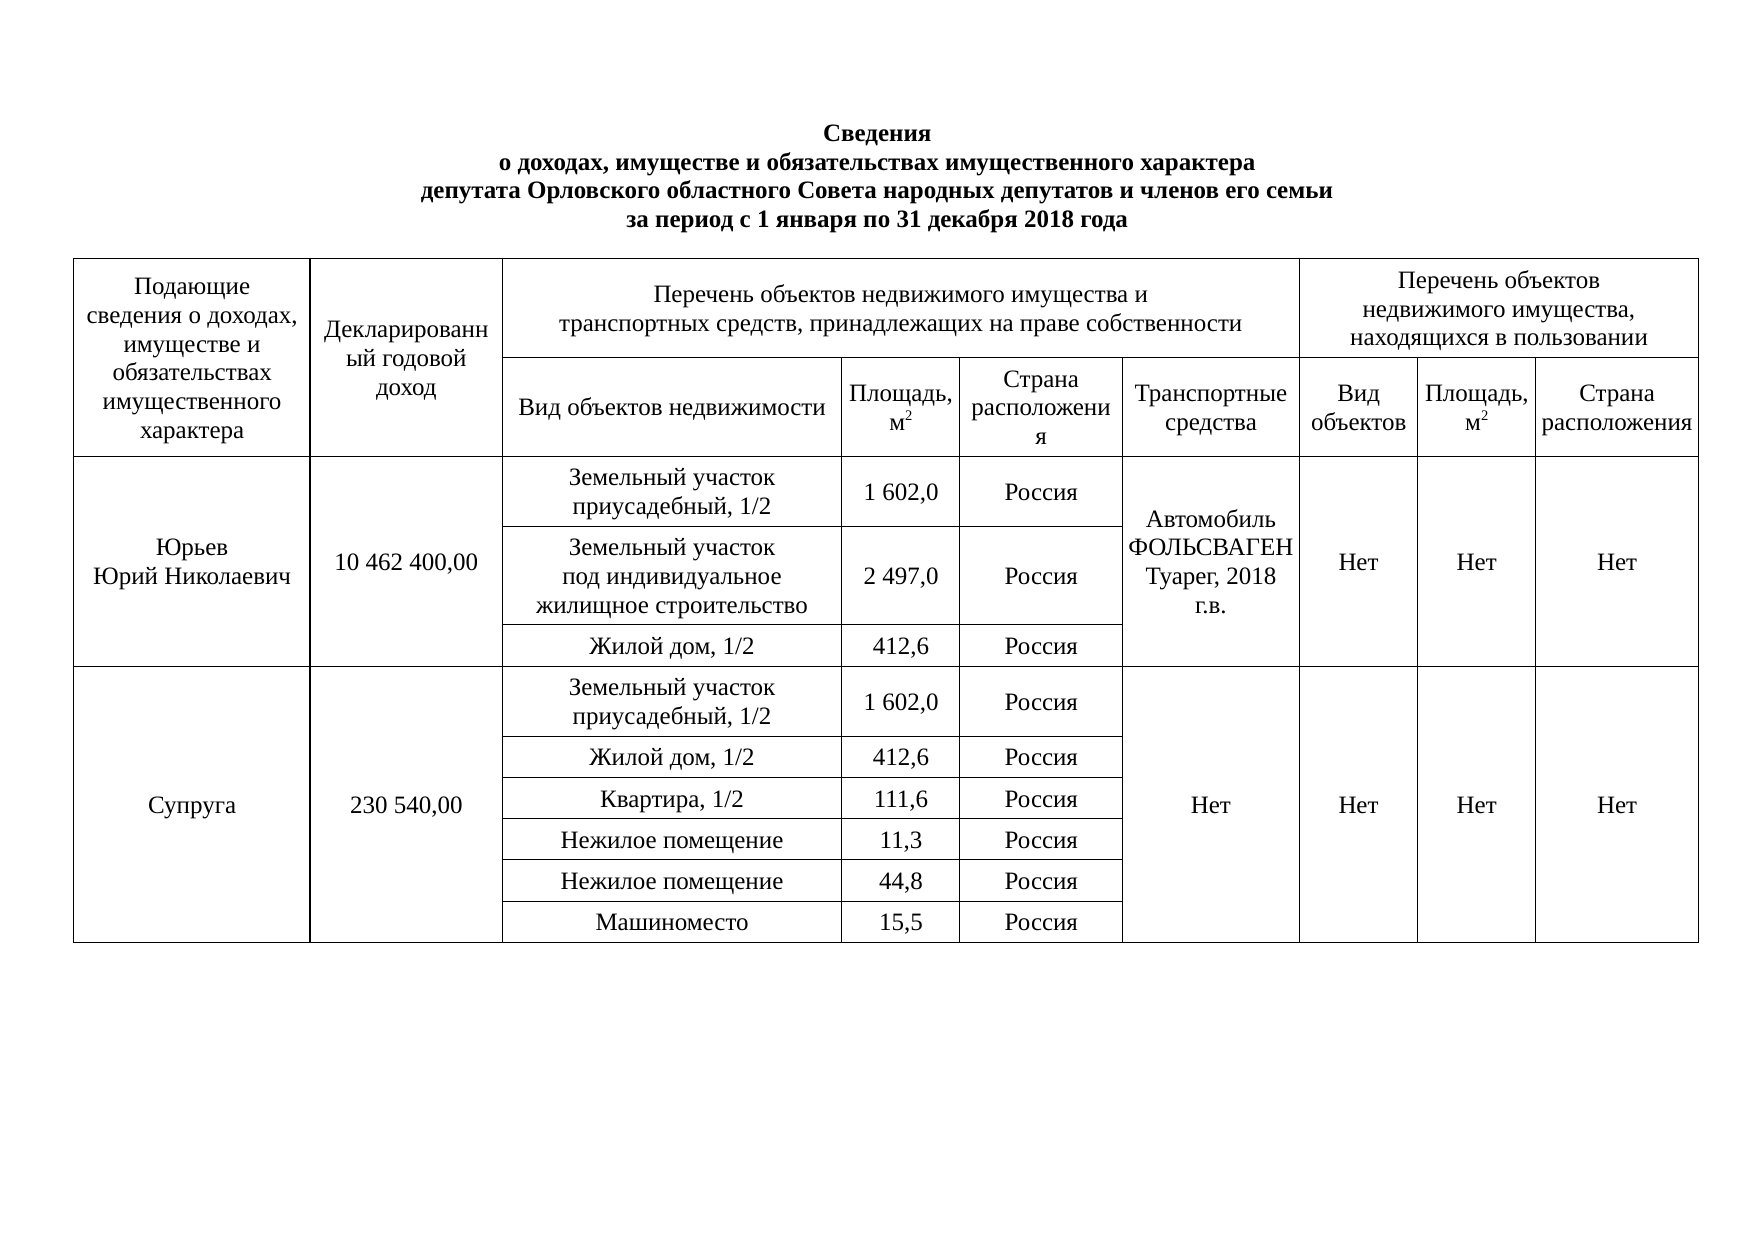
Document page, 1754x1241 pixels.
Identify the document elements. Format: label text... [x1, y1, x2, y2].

table_cell Россия [960, 625, 1122, 666]
table_cell Жилой дом, 1/2 [503, 625, 841, 666]
table_cell Нежилое помещение [503, 860, 841, 901]
table_cell Жилой дом, 1/2 [503, 737, 841, 777]
table_cell Россия [960, 819, 1122, 859]
table_cell Нет [1300, 457, 1417, 666]
table_header Перечень объектов недвижимого имущества, находящихся в пользовании [1300, 259, 1698, 357]
table_cell 44,8 [842, 860, 959, 901]
table_cell Площадь, м2 [842, 358, 959, 456]
table_cell Юрьев Юрий Николаевич [74, 457, 309, 666]
table_cell Земельный участок приусадебный, 1/2 [503, 667, 841, 736]
table_cell 111,6 [842, 778, 959, 818]
table_cell Вид объектов недвижимости [503, 358, 841, 456]
table_cell Нет [1300, 667, 1417, 942]
table_cell Вид объектов [1300, 358, 1417, 456]
table_cell Россия [960, 527, 1122, 624]
table_cell Нет [1418, 457, 1535, 666]
table_cell Россия [960, 457, 1122, 526]
table_cell Страна расположения [960, 358, 1122, 456]
table_cell Россия [960, 667, 1122, 736]
table_cell 1 602,0 [842, 457, 959, 526]
table_cell Площадь, м2 [1418, 358, 1535, 456]
table_cell 11,3 [842, 819, 959, 859]
table_cell Россия [960, 902, 1122, 942]
table_cell 412,6 [842, 625, 959, 666]
table_cell Супруга [74, 667, 309, 942]
table_cell Нет [1418, 667, 1535, 942]
table_cell Машиноместо [503, 902, 841, 942]
table_cell 412,6 [842, 737, 959, 777]
table_cell 230 540,00 [311, 667, 502, 942]
table_cell Россия [960, 860, 1122, 901]
text Сведения о доходах, имуществе и обязательствах имущественного характера депутата Орловского областного Совета народных депутатов и членов его семьи за период с 1 января по 31 декабря 2018 года [118, 118, 1636, 233]
table_cell Россия [960, 778, 1122, 818]
table_cell Автомобиль ФОЛЬСВАГЕН Туарег, 2018 г.в. [1123, 457, 1299, 666]
table_cell Страна расположения [1536, 358, 1698, 456]
table_cell 1 602,0 [842, 667, 959, 736]
table_cell Нет [1123, 667, 1299, 942]
table_cell Россия [960, 737, 1122, 777]
table_cell 2 497,0 [842, 527, 959, 624]
table_cell Нежилое помещение [503, 819, 841, 859]
table_cell 10 462 400,00 [311, 457, 502, 666]
table_cell Нет [1536, 667, 1698, 942]
table_cell Транспортные средства [1123, 358, 1299, 456]
table_header Декларированный годовой доход [311, 259, 502, 456]
table_cell Земельный участок приусадебный, 1/2 [503, 457, 841, 526]
table_header Перечень объектов недвижимого имущества и транспортных средств, принадлежащих на праве собственности [503, 259, 1299, 357]
table_cell Земельный участок под индивидуальное жилищное строительство [503, 527, 841, 624]
table_cell 15,5 [842, 902, 959, 942]
table_cell Нет [1536, 457, 1698, 666]
table_cell Квартира, 1/2 [503, 778, 841, 818]
table_header Подающие сведения о доходах, имуществе и обязательствах имущественного характера [74, 259, 309, 456]
